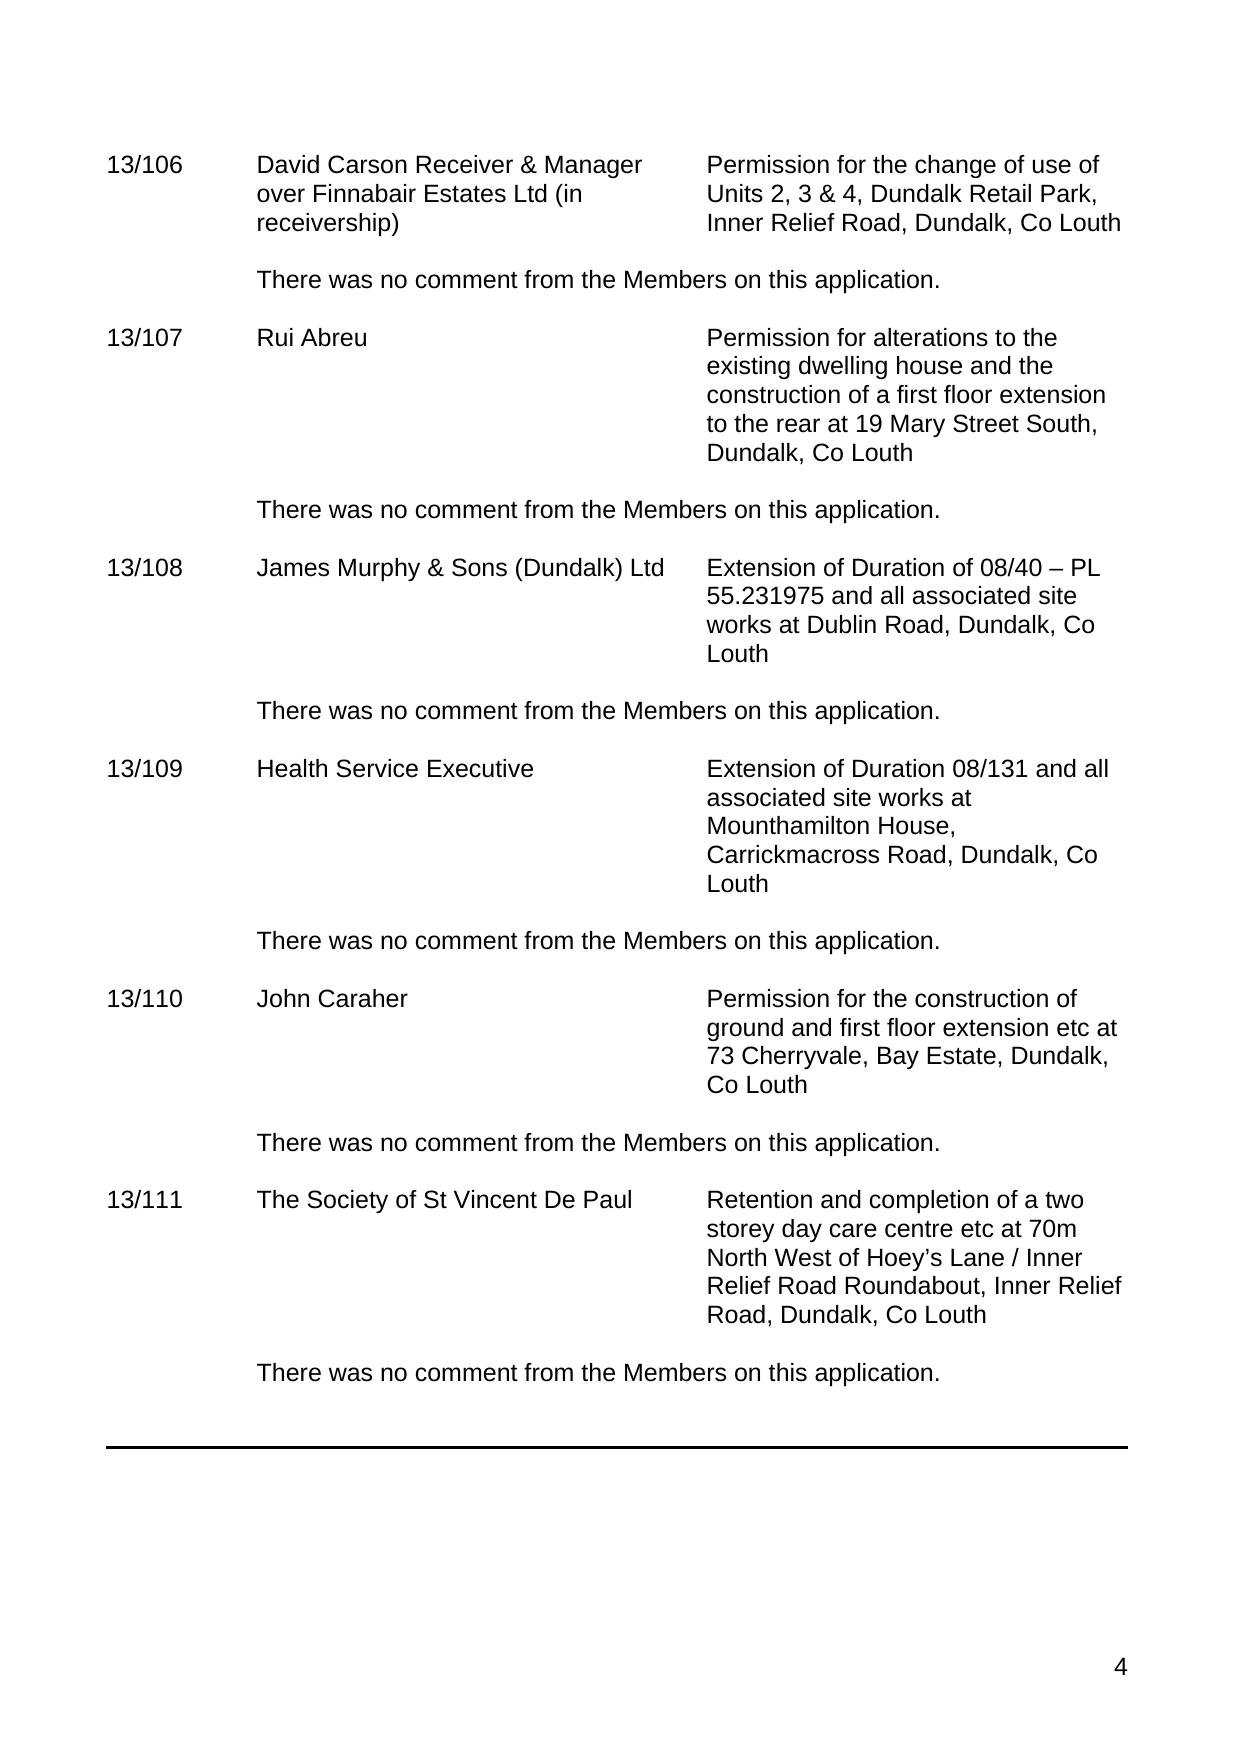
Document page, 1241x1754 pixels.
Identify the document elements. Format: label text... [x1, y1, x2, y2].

text There was no comment from the Members on this application. [106, 1357, 1128, 1386]
text 13/110 John Caraher Permission for the construction of [106, 984, 1128, 1012]
text receivership) Inner Relief Road, Dundalk, Co Louth [106, 207, 1128, 236]
text 13/106 David Carson Receiver & Manager Permission for the change of use of [106, 150, 1128, 179]
text 13/108 James Murphy & Sons (Dundalk) Ltd Extension of Duration of 08/40 – PL [106, 552, 1128, 581]
text 55.231975 and all associated site works at Dublin Road, Dundalk, Co Louth [706, 581, 1128, 667]
text 13/107 Rui Abreu Permission for alterations to the [106, 322, 1128, 351]
text There was no comment from the Members on this application. [106, 265, 1128, 294]
text existing dwelling house and the construction of a first floor extension to the rear at 19 Mary Street South, Dundalk, Co Louth [706, 351, 1128, 466]
text over Finnabair Estates Ltd (in Units 2, 3 & 4, Dundalk Retail Park, [106, 179, 1128, 207]
text ground and first floor extension etc at 73 Cherryvale, Bay Estate, Dundalk, Co Louth [706, 1012, 1128, 1099]
text There was no comment from the Members on this application. [106, 696, 1128, 725]
text There was no comment from the Members on this application. [106, 1127, 1128, 1156]
text 13/109 Health Service Executive Extension of Duration 08/131 and all [106, 754, 1128, 782]
text storey day care centre etc at 70m North West of Hoey’s Lane / Inner Relief Road Roundabout, Inner Relief Road, Dundalk, Co Louth [706, 1214, 1128, 1329]
text associated site works at Mounthamilton House, Carrickmacross Road, Dundalk, Co Louth [706, 782, 1128, 897]
text There was no comment from the Members on this application. [106, 495, 1128, 524]
text 13/111 The Society of St Vincent De Paul Retention and completion of a two [106, 1185, 1128, 1214]
text There was no comment from the Members on this application. [106, 926, 1128, 955]
